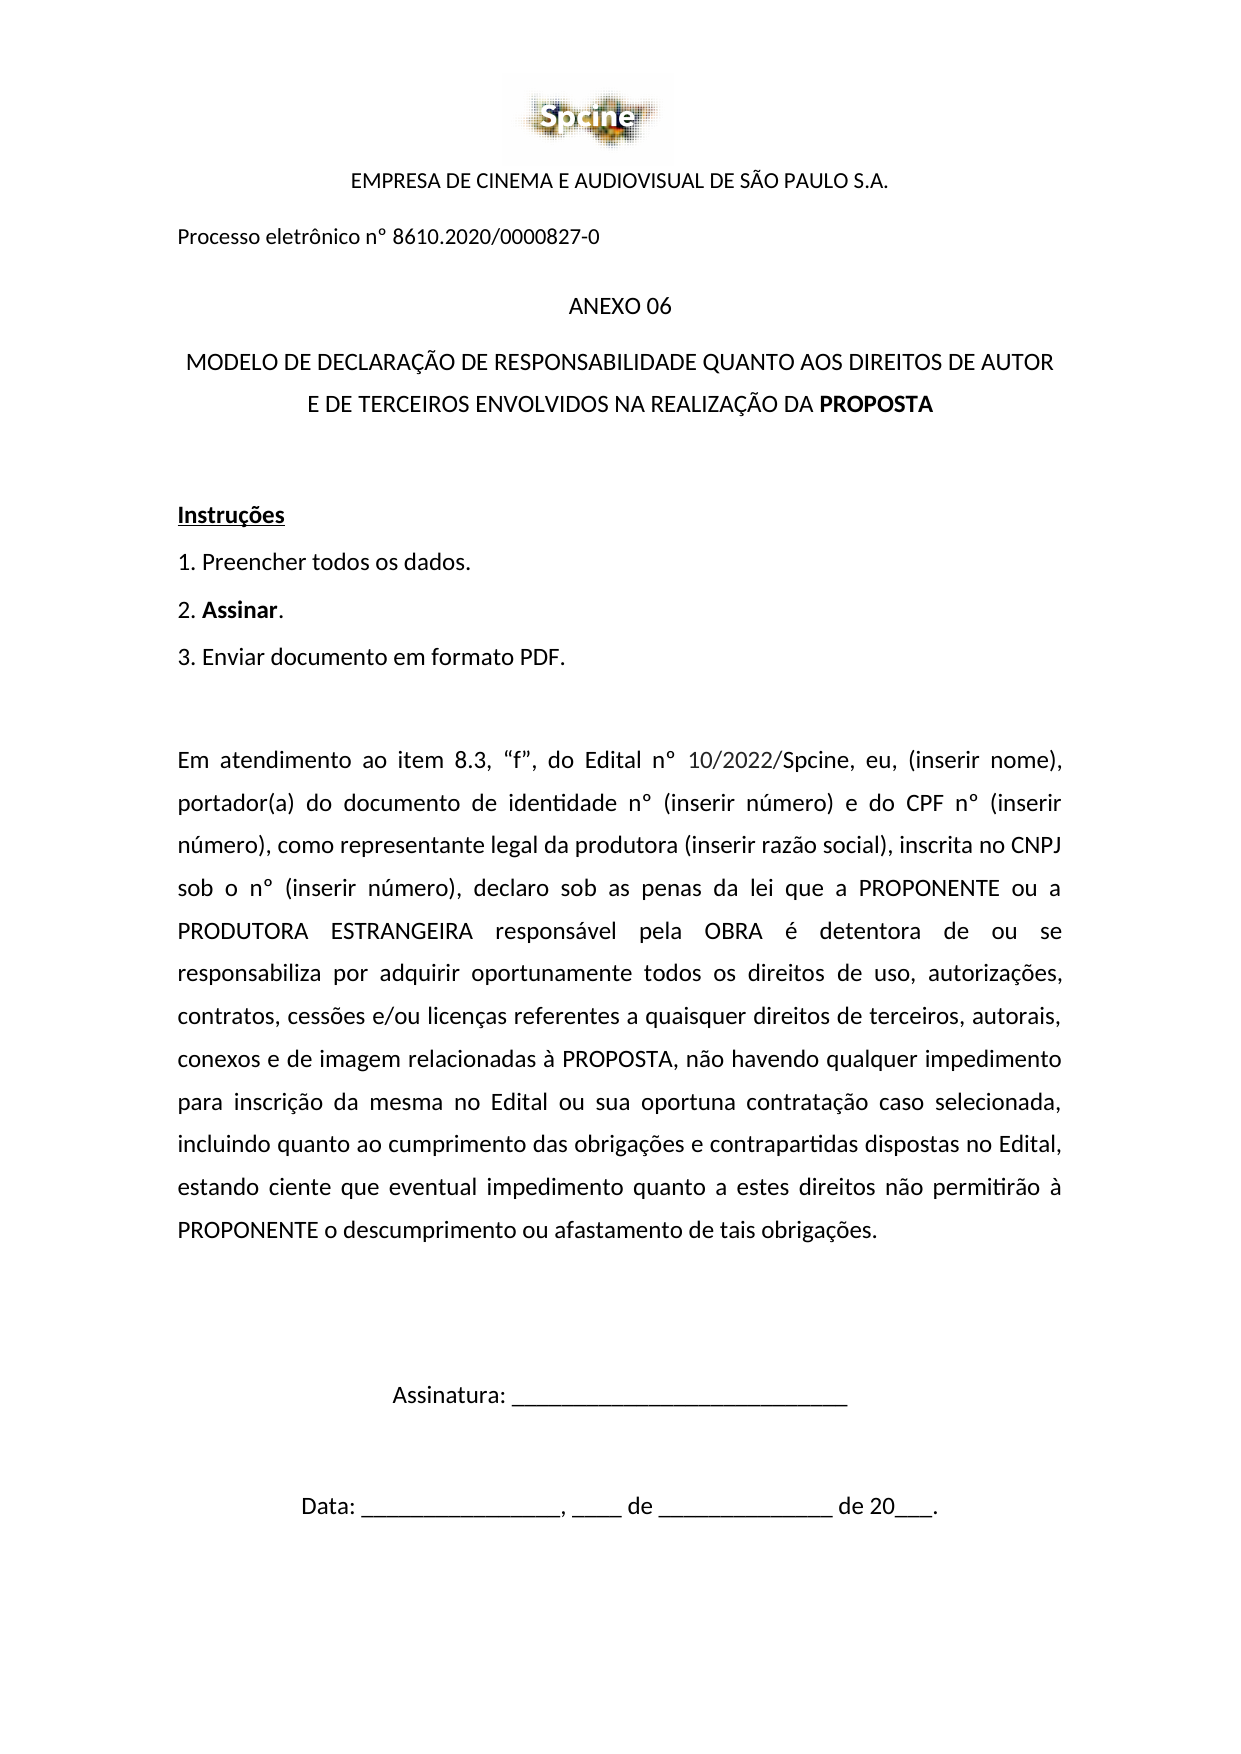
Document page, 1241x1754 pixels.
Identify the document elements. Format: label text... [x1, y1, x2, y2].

text Em atendimento ao item 8.3, “f”, do Edital nº 10/2022/Spcine, eu, (inserir nome), portador(a) do documento de identidade nº (inserir número) e do CPF nº (inserir número), como representante legal da produtora (inserir razão social), inscrita no CNPJ sob o nº (inserir número), declaro sob as penas da lei que a PROPONENTE ou a PRODUTORA ESTRANGEIRA responsável pela OBRA é detentora de ou se responsabiliza por adquirir oportunamente todos os direitos de uso, autorizações, contratos, cessões e/ou licenças referentes a quaisquer direitos de terceiros, autorais, conexos e de imagem relacionadas à PROPOSTA, não havendo qualquer impedimento para inscrição da mesma no Edital ou sua oportuna contratação caso selecionada, incluindo quanto ao cumprimento das obrigações e contrapartidas dispostas no Edital, estando ciente que eventual impedimento quanto a estes direitos não permitirão à PROPONENTE o descumprimento ou afastamento de tais obrigações. [177, 744, 1063, 1244]
text MODELO DE DECLARAÇÃO DE RESPONSABILIDADE QUANTO AOS DIREITOS DE AUTOR E DE TERCEIROS ENVOLVIDOS NA REALIZAÇÃO DA PROPOSTA [177, 346, 1063, 419]
picture [502, 73, 674, 166]
title 3. Enviar documento em formato PDF. [177, 641, 1063, 672]
text Assinatura: ___________________________ [177, 1379, 1063, 1410]
title Instruções [177, 499, 1063, 529]
text ANEXO 06 [177, 291, 1063, 321]
title 1. Preencher todos os dados. [177, 546, 1063, 577]
text Data: ________________, ____ de ______________ de 20___. [177, 1490, 1063, 1520]
title 2. Assinar. [177, 594, 1063, 624]
